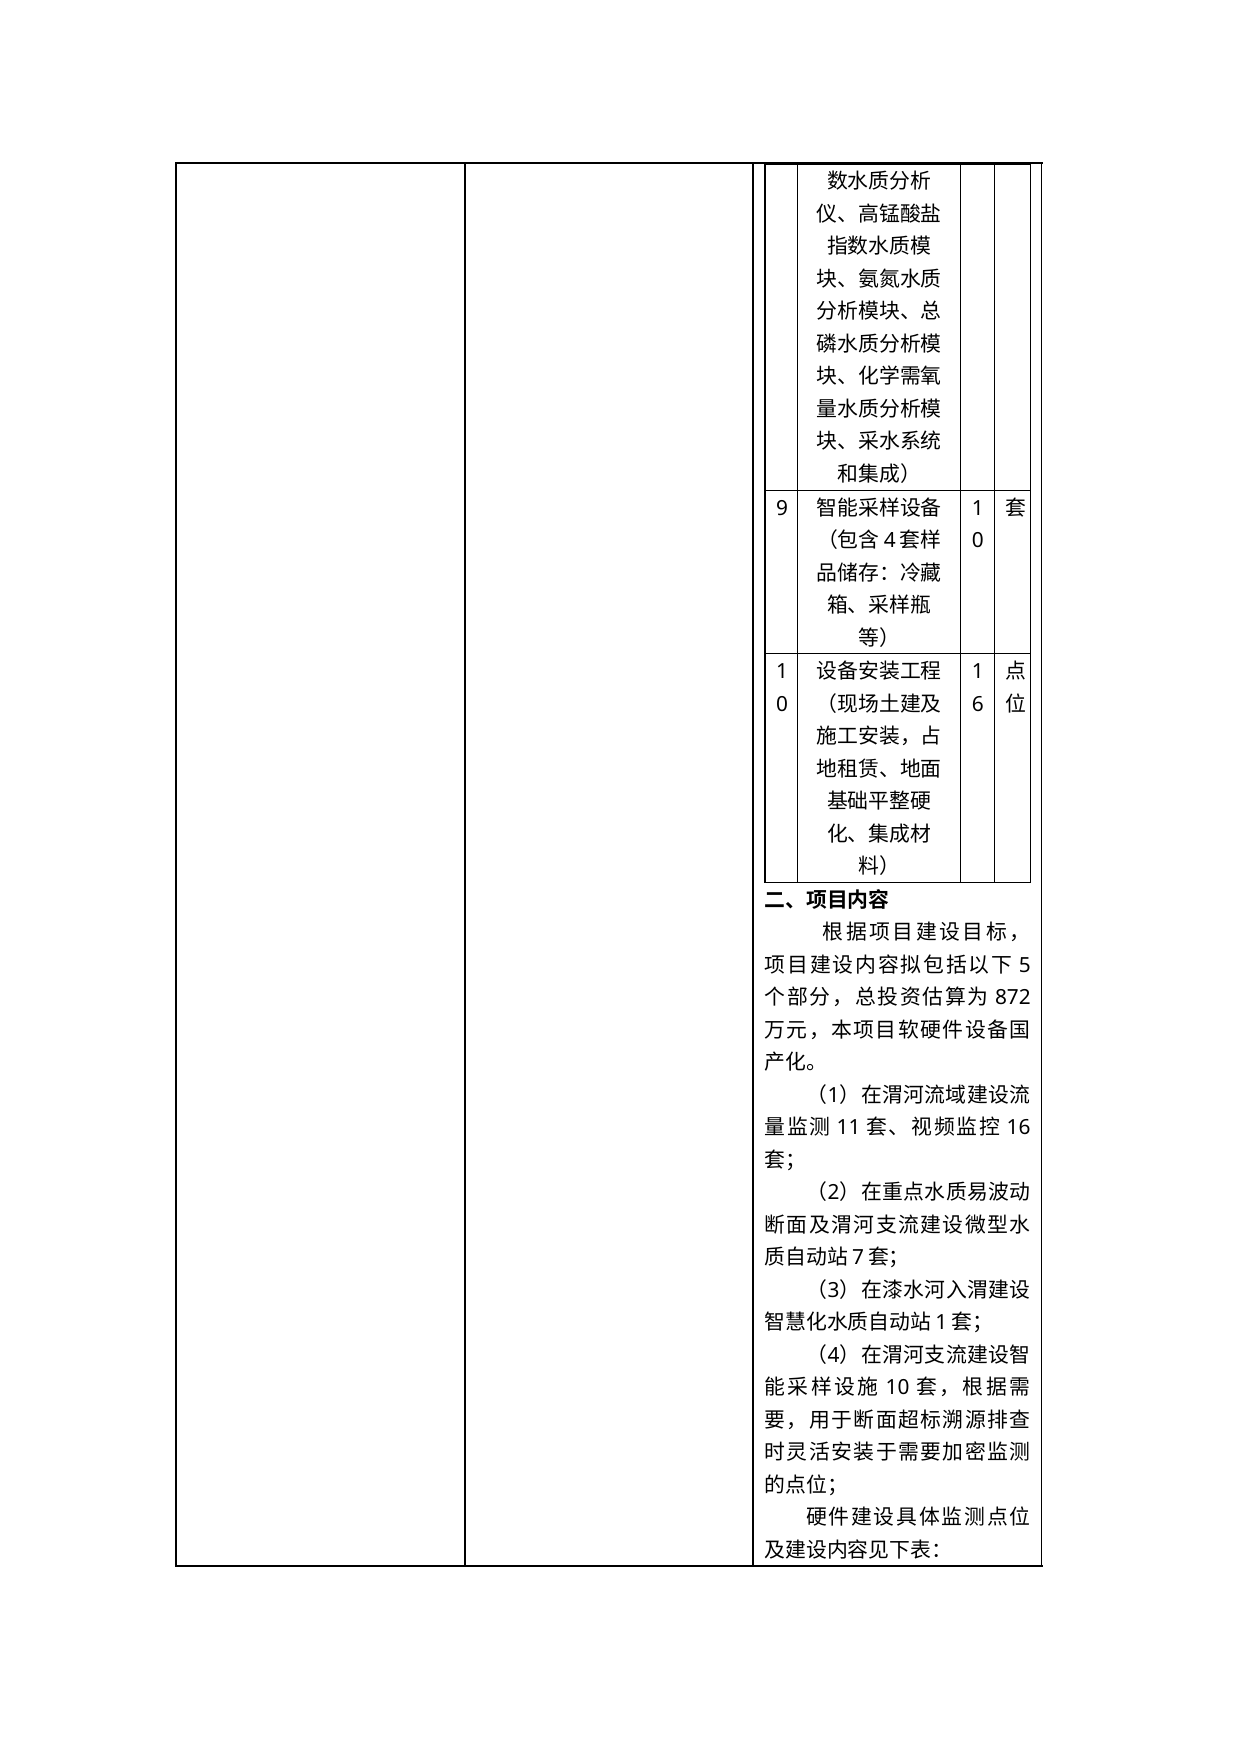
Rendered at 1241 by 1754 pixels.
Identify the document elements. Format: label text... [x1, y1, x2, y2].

table_cell [466, 164, 752, 1565]
table_cell 1 [177, 164, 464, 1565]
